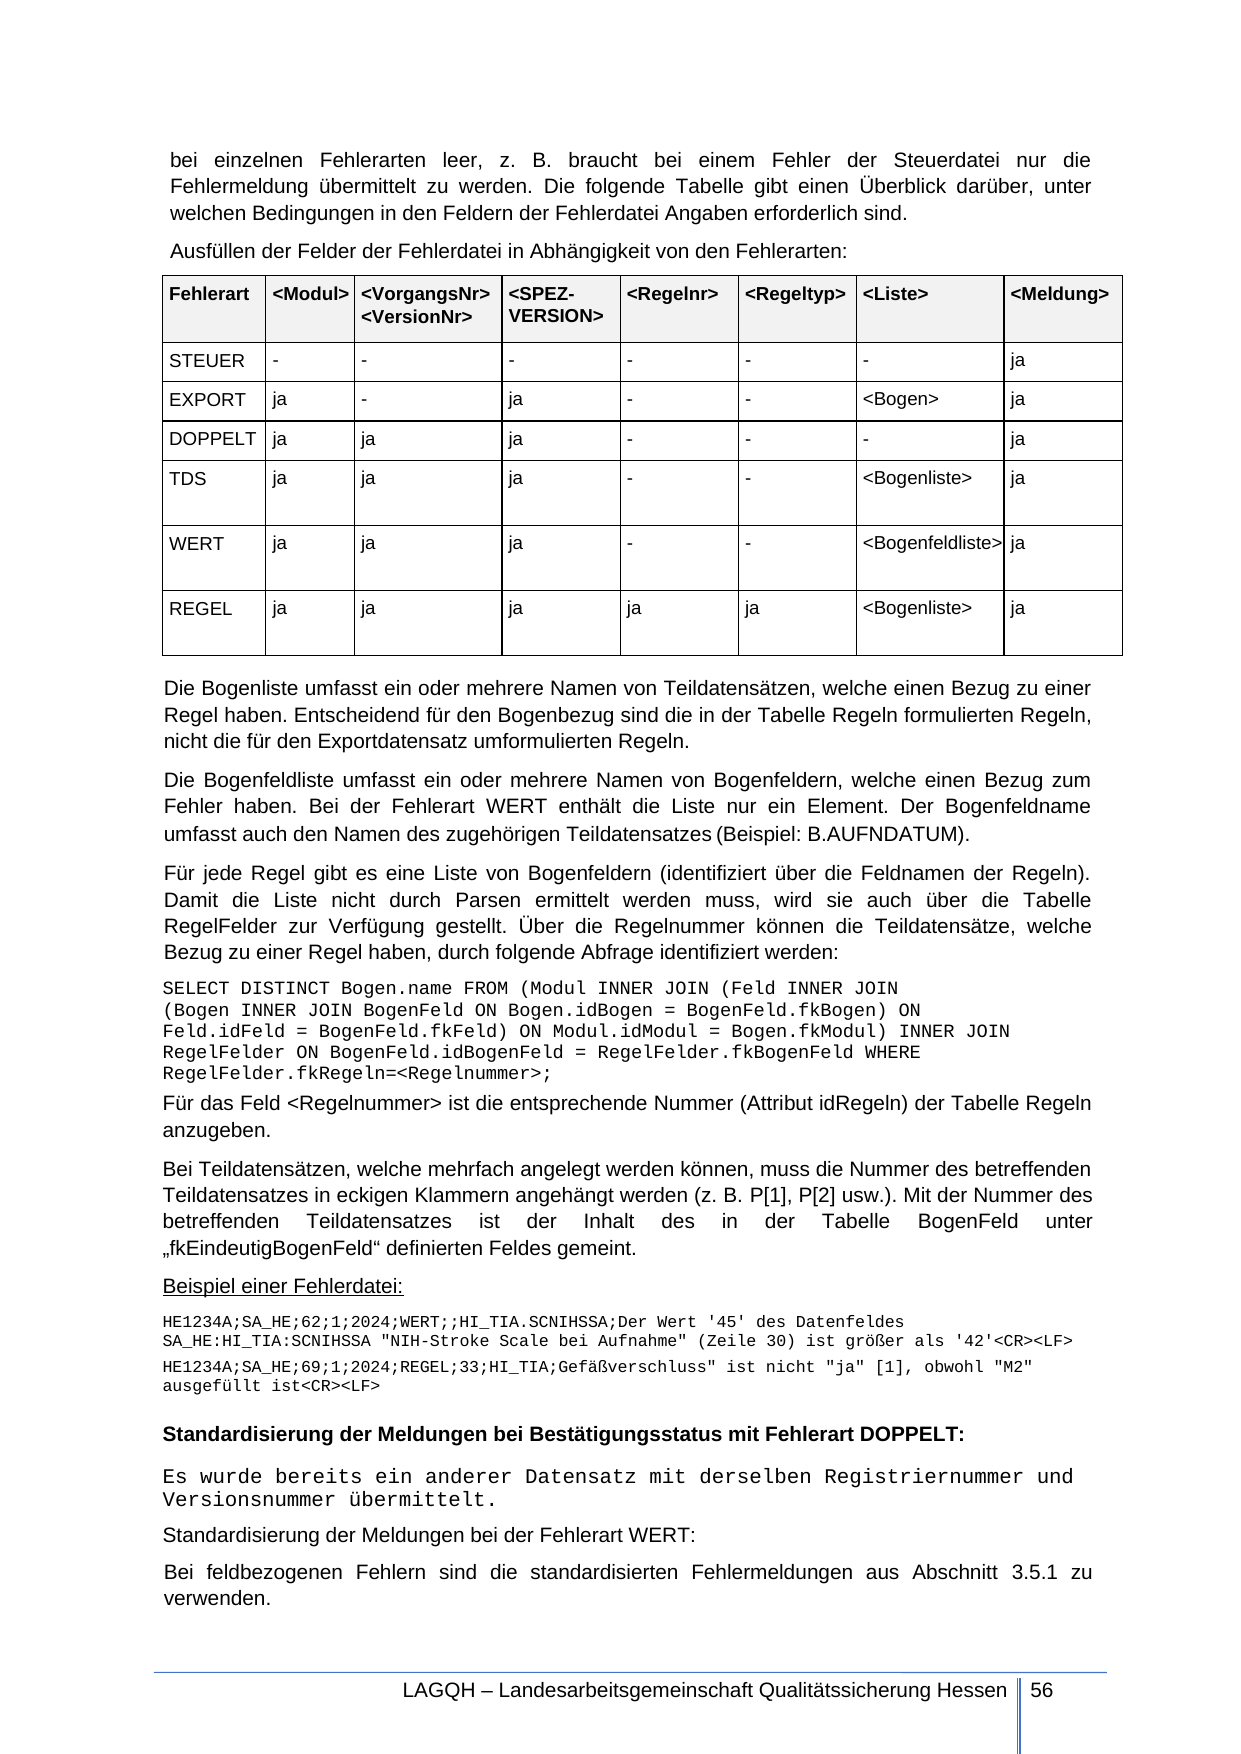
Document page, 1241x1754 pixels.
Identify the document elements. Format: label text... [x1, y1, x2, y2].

table_cell - [621, 526, 738, 590]
table_cell ja [266, 422, 354, 460]
text HE1234A;SA_HE;62;1;2024;WERT;;HI_TIA.SCNIHSSA;Der Wert '45' des Datenfeldes SA_HE:HI_TIA:SCNIHSSA "NIH-Stroke Scale bei Aufnahme" (Zeile 30) ist größer als '42'<CR><LF> [162, 1313, 1093, 1351]
table_cell - [621, 461, 738, 525]
table_cell EXPORT [163, 382, 265, 420]
table_cell ja [503, 526, 620, 590]
table_cell ja [1005, 526, 1122, 590]
table_cell - [739, 422, 856, 460]
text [170, 148, 1093, 224]
table_cell <Bogenliste> [857, 461, 1003, 525]
table_cell REGEL [163, 591, 265, 655]
table_cell ja [503, 422, 620, 460]
table_cell ja [266, 591, 354, 655]
table_cell - [621, 422, 738, 460]
table_cell - [266, 343, 354, 381]
text Bei feldbezogenen Fehlern sind die standardisierten Fehlermeldungen aus Abschnitt 3.5.1 zu verwenden. [163, 1560, 1093, 1610]
table_cell - [739, 526, 856, 590]
table_cell ja [355, 422, 501, 460]
table_cell <Bogen> [857, 382, 1003, 420]
table_cell ja [1005, 461, 1122, 525]
table_cell ja [266, 526, 354, 590]
text SELECT DISTINCT Bogen.name FROM (Modul INNER JOIN (Feld INNER JOIN (Bogen INNER JOIN BogenFeld ON Bogen.idBogen = BogenFeld.fkBogen) ON Feld.idFeld = BogenFeld.fkFeld) ON Modul.idModul = Bogen.fkModul) INNER JOIN RegelFelder ON BogenFeld.idBogenFeld = RegelFelder.fkBogenFeld WHERE RegelFelder.fkRegeln=<Regelnummer>; [162, 979, 1093, 1085]
table_cell - [739, 461, 856, 525]
table_cell ja [503, 461, 620, 525]
table_cell <Bogenfeldliste> [857, 526, 1003, 590]
text Standardisierung der Meldungen bei der Fehlerart WERT: [162, 1522, 1093, 1546]
table_header <Regeltyp> [739, 276, 856, 342]
text Ausfüllen der Felder der Fehlerdatei in Abhängigkeit von den Fehlerarten: [170, 239, 1093, 263]
table_cell - [621, 343, 738, 381]
table_cell TDS [163, 461, 265, 525]
table_cell ja [503, 382, 620, 420]
table_header <SPEZ-VERSION> [503, 276, 620, 342]
table_cell - [355, 343, 501, 381]
table_cell - [739, 382, 856, 420]
table_cell ja [266, 461, 354, 525]
table_cell WERT [163, 526, 265, 590]
text Es wurde bereits ein anderer Datensatz mit derselben Registriernummer und Versionsnummer übermittelt. [162, 1466, 1093, 1513]
table_cell ja [355, 461, 501, 525]
table_cell ja [1005, 591, 1122, 655]
table_cell - [857, 422, 1003, 460]
table_header <Liste> [857, 276, 1003, 342]
text Die Bogenliste umfasst ein oder mehrere Namen von Teildatensätzen, welche einen Bezug zu einer Regel haben. Entscheidend für den Bogenbezug sind die in der Tabelle Regeln formulierten Regeln, nicht die für den Exportdatensatz umformulierten Regeln. [163, 676, 1093, 753]
table_cell - [621, 382, 738, 420]
text Beispiel einer Fehlerdatei: [162, 1274, 1093, 1298]
table_cell STEUER [163, 343, 265, 381]
table_cell ja [1005, 382, 1122, 420]
table_cell - [857, 343, 1003, 381]
table_cell ja [1005, 343, 1122, 381]
table_cell ja [266, 382, 354, 420]
table_cell ja [503, 591, 620, 655]
text Für das Feld <Regelnummer> ist die entsprechende Nummer (Attribut idRegeln) der Tabelle Regeln anzugeben. [162, 1091, 1093, 1142]
table_cell ja [355, 526, 501, 590]
table_header <VorgangsNr> <VersionNr> [355, 276, 501, 342]
table_cell <Bogenliste> [857, 591, 1003, 655]
table_cell ja [621, 591, 738, 655]
table_cell DOPPELT [163, 422, 265, 460]
table_header Fehlerart [163, 276, 265, 342]
table_header <Modul> [266, 276, 354, 342]
text Standardisierung der Meldungen bei Bestätigungsstatus mit Fehlerart DOPPELT: [162, 1422, 1058, 1446]
table_cell ja [355, 591, 501, 655]
table_header <Meldung> [1005, 276, 1122, 342]
table_cell ja [1005, 422, 1122, 460]
table_cell - [355, 382, 501, 420]
table_cell - [739, 343, 856, 381]
table_cell - [503, 343, 620, 381]
table_cell ja [739, 591, 856, 655]
text Bei Teildatensätzen, welche mehrfach angelegt werden können, muss die Nummer des betreffenden Teildatensatzes in eckigen Klammern angehängt werden (z. B. P[1], P[2] usw.). Mit der Nummer des betreffenden Teildatensatzes ist der Inhalt des in der Tabelle BogenFeld unter „fkEindeutigBogenFeld“ definierten Feldes gemeint. [162, 1156, 1093, 1259]
table_header <Regelnr> [621, 276, 738, 342]
text Für jede Regel gibt es eine Liste von Bogenfeldern (identifiziert über die Feldnamen der Regeln). Damit die Liste nicht durch Parsen ermittelt werden muss, wird sie auch über die Tabelle RegelFelder zur Verfügung gestellt. Über die Regelnummer können die Teildatensätze, welche Bezug zu einer Regel haben, durch folgende Abfrage identifiziert werden: [163, 861, 1093, 964]
text Die Bogenfeldliste umfasst ein oder mehrere Namen von Bogenfeldern, welche einen Bezug zum Fehler haben. Bei der Fehlerart WERT enthält die Liste nur ein Element. Der Bogenfeldname umfasst auch den Namen des zugehörigen Teildatensatzes (Beispiel: B.AUFNDATUM). [163, 768, 1093, 846]
text HE1234A;SA_HE;69;1;2024;REGEL;33;HI_TIA;Gefäßverschluss" ist nicht "ja" [1], obwohl "M2" ausgefüllt ist<CR><LF> [162, 1359, 1093, 1397]
